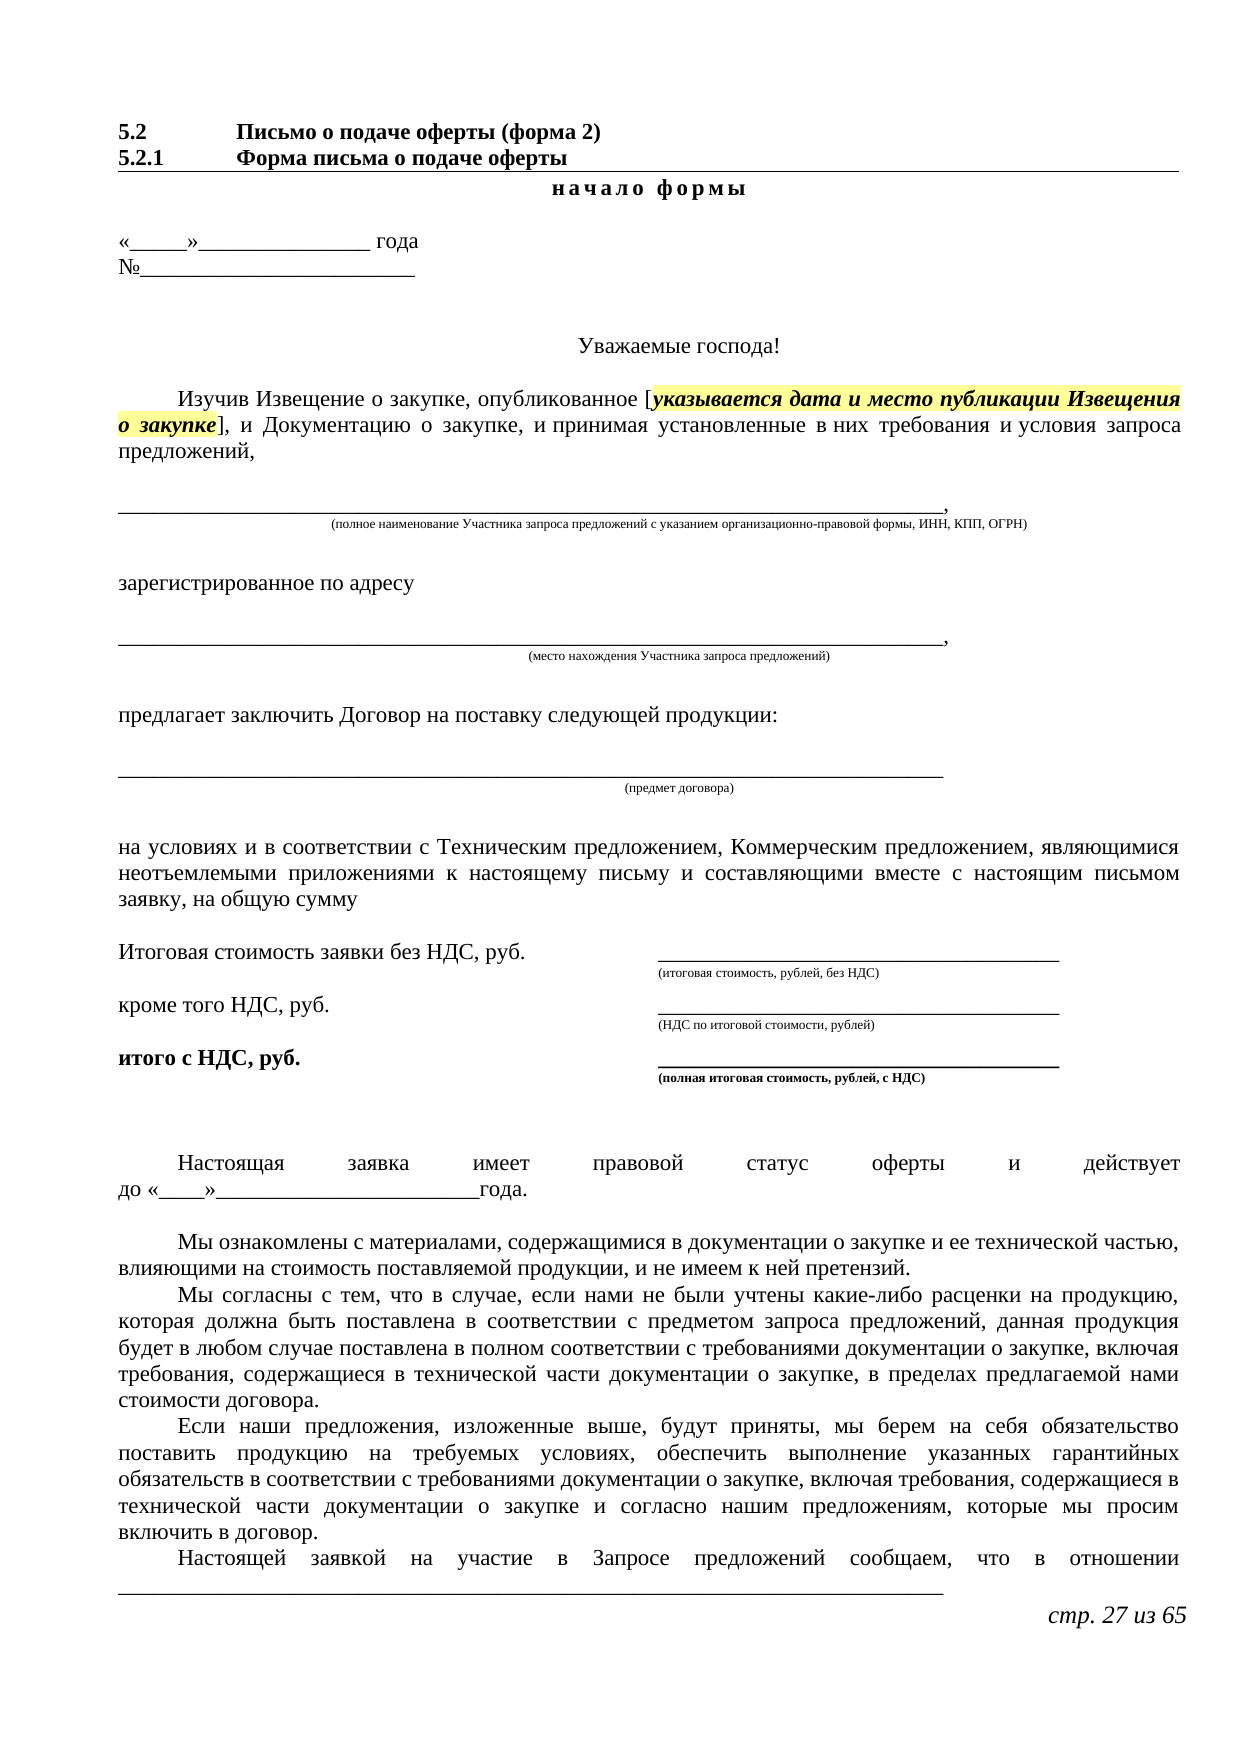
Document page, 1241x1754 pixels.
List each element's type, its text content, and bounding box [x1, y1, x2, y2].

text Настоящей заявкой на участие в Запросе предложений сообщаем, что в отношении ________________________________________________________________________ [118, 1544, 1181, 1597]
text ________________________________________________________________________ [118, 754, 1181, 780]
text Форма письма о подаче оферты [118, 144, 1181, 171]
text Если наши предложения, изложенные выше, будут приняты, мы берем на себя обязательство поставить продукцию на требуемых условиях, обеспечить выполнение указанных гарантийных обязательств в соответствии с требованиями документации о закупке, включая требования, содержащиеся в технической части документации о закупке и согласно нашим предложениям, которые мы просим включить в договор. [118, 1413, 1181, 1544]
text Мы ознакомлены с материалами, содержащимися в документации о закупке и ее технической частью, влияющими на стоимость поставляемой продукции, и не имеем к ней претензий. [118, 1228, 1181, 1281]
text ________________________________________________________________________, [118, 490, 1181, 517]
text ________________________________________________________________________, [118, 622, 1181, 648]
text (предмет договора) [118, 780, 1181, 806]
table_header Итоговая стоимость заявки без НДС, руб. [107, 938, 647, 991]
text (полное наименование Участника запроса предложений с указанием организационно-правовой формы, ИНН, КПП, ОГРН) [118, 517, 1181, 543]
table_cell кроме того НДС, руб. [107, 991, 647, 1044]
table_cell ___________________________________ (полная итоговая стоимость, рублей, с НДС) [647, 1044, 1187, 1096]
table_cell итого с НДС, руб. [107, 1044, 647, 1096]
subtitle Письмо о подаче оферты (форма 2) [118, 118, 1181, 144]
table_header ___________________________________ (итоговая стоимость, рублей, без НДС) [647, 938, 1187, 991]
text на условиях и в соответствии с Техническим предложением, Коммерческим предложением, являющимися неотъемлемыми приложениями к настоящему письму и составляющими вместе с настоящим письмом заявку, на общую сумму [118, 833, 1181, 912]
text Изучив Извещение о закупке, опубликованное [указывается дата и место публикации Извещения о закупке], и Документацию о закупке, и принимая установленные в них требования и условия запроса предложений, [118, 385, 1181, 464]
text Уважаемые господа! [118, 332, 1181, 358]
table_cell ___________________________________ (НДС по итоговой стоимости, рублей) [647, 991, 1187, 1044]
text начало формы [118, 172, 1179, 200]
text (место нахождения Участника запроса предложений) [118, 648, 1181, 675]
text Настоящая заявка имеет правовой статус оферты и действует до «____»_______________________года. [118, 1149, 1181, 1202]
text зарегистрированное по адресу [118, 569, 1181, 596]
text предлагает заключить Договор на поставку следующей продукции: [118, 701, 1181, 727]
text Мы согласны с тем, что в случае, если нами не были учтены какие-либо расценки на продукцию, которая должна быть поставлена в соответствии с предметом запроса предложений, данная продукция будет в любом случае поставлена в полном соответствии с требованиями документации о закупке, включая требования, содержащиеся в технической части документации о закупке, в пределах предлагаемой нами стоимости договора. [118, 1281, 1181, 1413]
text «_____»_______________ года [118, 227, 635, 253]
text №________________________ [118, 253, 635, 279]
